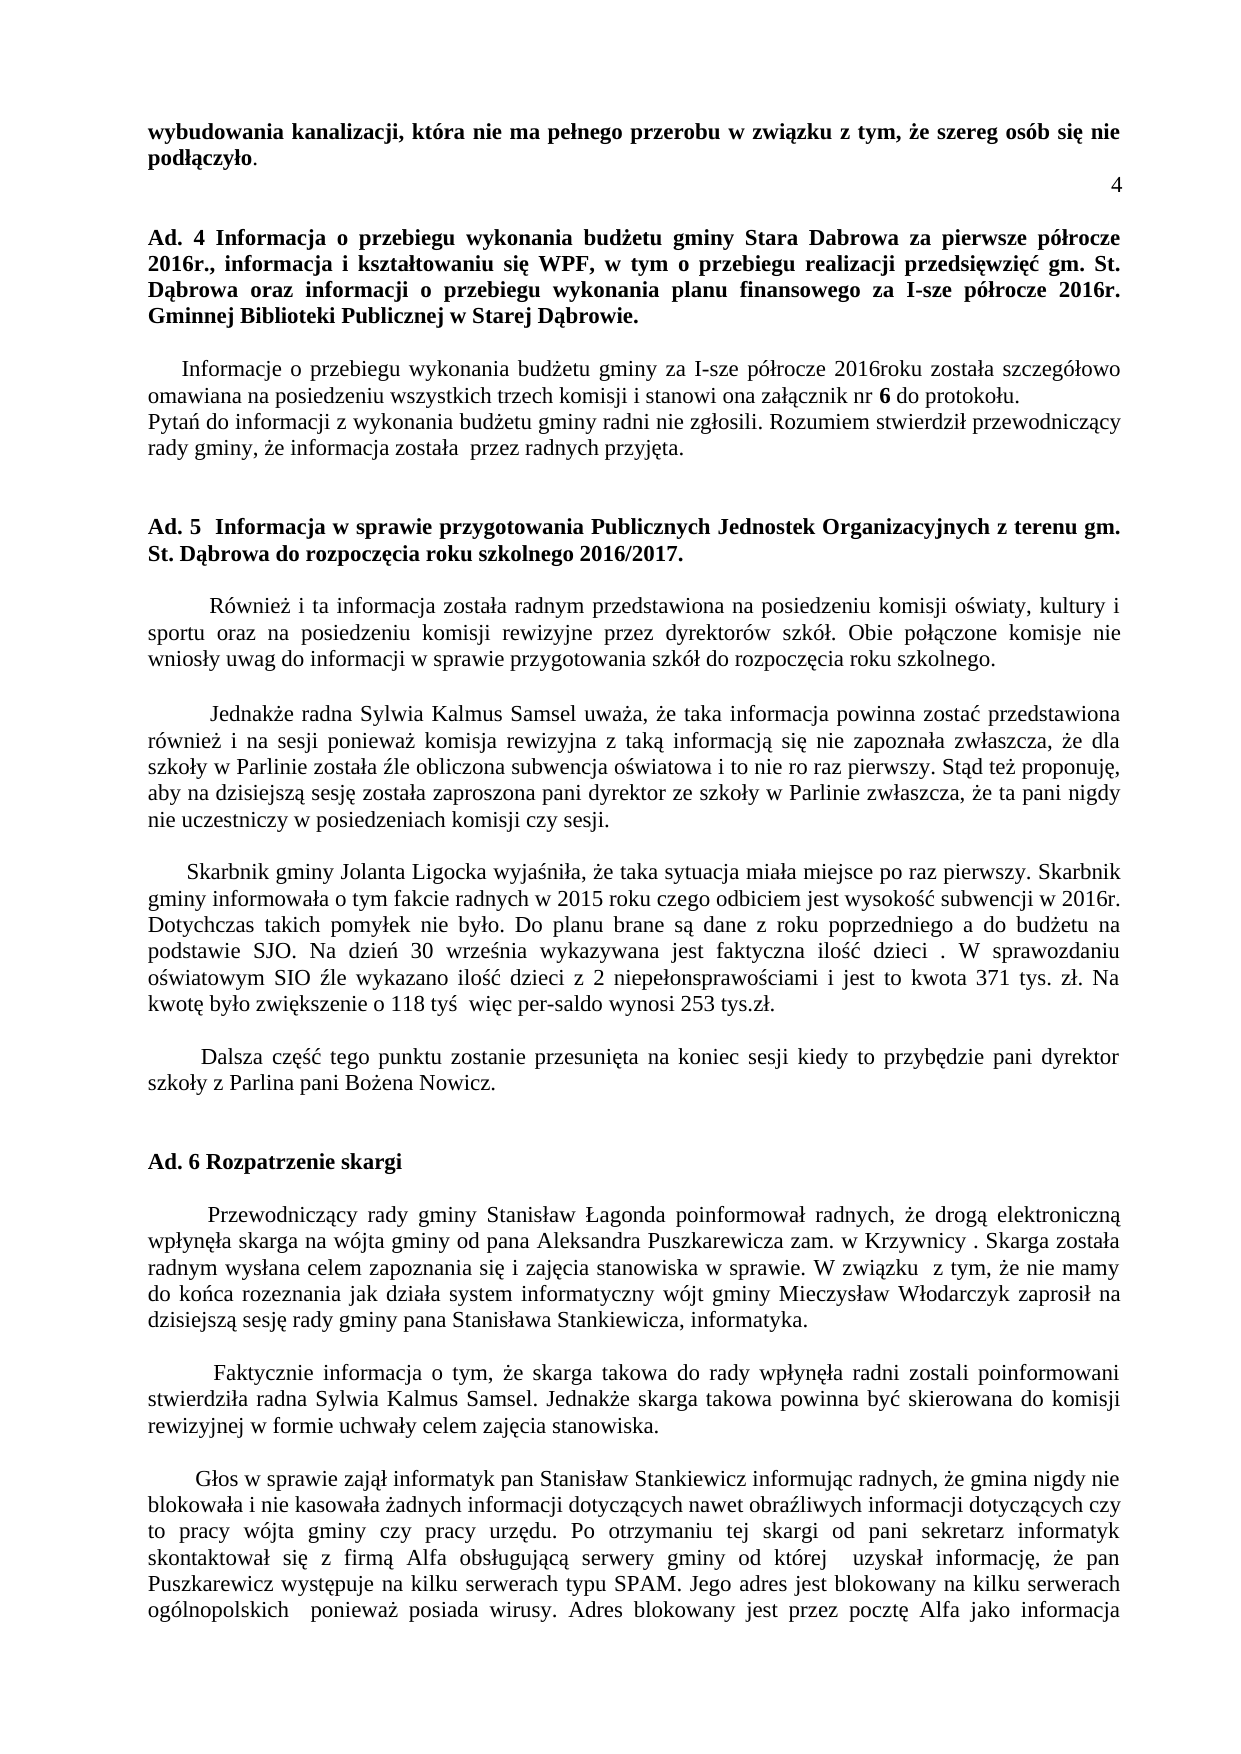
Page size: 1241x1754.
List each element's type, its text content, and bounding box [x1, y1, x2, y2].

text Pytań do informacji z wykonania budżetu gminy radni nie zgłosili. Rozumiem stwierdził przewodniczący rady gminy, że informacja została przez radnych przyjęta. [148, 408, 1122, 461]
text Ad. 5 Informacja w sprawie przygotowania Publicznych Jednostek Organizacyjnych z terenu gm. St. Dąbrowa do rozpoczęcia roku szkolnego 2016/2017. [148, 513, 1122, 566]
text Ad. 4 Informacja o przebiegu wykonania budżetu gminy Stara Dabrowa za pierwsze półrocze 2016r., informacja i kształtowaniu się WPF, w tym o przebiegu realizacji przedsięwzięć gm. St. Dąbrowa oraz informacji o przebiegu wykonania planu finansowego za I-sze półrocze 2016r. Gminnej Biblioteki Publicznej w Starej Dąbrowie. [148, 223, 1122, 329]
text Informacje o przebiegu wykonania budżetu gminy za I-sze półrocze 2016roku została szczegółowo omawiana na posiedzeniu wszystkich trzech komisji i stanowi ona załącznik nr 6 do protokołu. [148, 355, 1122, 408]
text Skarbnik gminy Jolanta Ligocka wyjaśniła, że taka sytuacja miała miejsce po raz pierwszy. Skarbnik gminy informowała o tym fakcie radnych w 2015 roku czego odbiciem jest wysokość subwencji w 2016r. Dotychczas takich pomyłek nie było. Do planu brane są dane z roku poprzedniego a do budżetu na podstawie SJO. Na dzień 30 września wykazywana jest faktyczna ilość dzieci . W sprawozdaniu oświatowym SIO źle wykazano ilość dzieci z 2 niepełonsprawościami i jest to kwota 371 tys. zł. Na kwotę było zwiększenie o 118 tyś więc per-saldo wynosi 253 tys.zł. [148, 858, 1122, 1017]
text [148, 118, 1122, 171]
text 4 [148, 171, 1122, 197]
text Dalsza część tego punktu zostanie przesunięta na koniec sesji kiedy to przybędzie pani dyrektor szkoły z Parlina pani Bożena Nowicz. [148, 1043, 1122, 1096]
text Również i ta informacja została radnym przedstawiona na posiedzeniu komisji oświaty, kultury i sportu oraz na posiedzeniu komisji rewizyjne przez dyrektorów szkół. Obie połączone komisje nie wniosły uwag do informacji w sprawie przygotowania szkół do rozpoczęcia roku szkolnego. [148, 592, 1122, 672]
text Faktycznie informacja o tym, że skarga takowa do rady wpłynęła radni zostali poinformowani stwierdziła radna Sylwia Kalmus Samsel. Jednakże skarga takowa powinna być skierowana do komisji rewizyjnej w formie uchwały celem zajęcia stanowiska. [148, 1359, 1122, 1438]
text Przewodniczący rady gminy Stanisław Łagonda poinformował radnych, że drogą elektroniczną wpłynęła skarga na wójta gminy od pana Aleksandra Puszkarewicza zam. w Krzywnicy . Skarga została radnym wysłana celem zapoznania się i zajęcia stanowiska w sprawie. W związku z tym, że nie mamy do końca rozeznania jak działa system informatyczny wójt gminy Mieczysław Włodarczyk zaprosił na dzisiejszą sesję rady gminy pana Stanisława Stankiewicza, informatyka. [148, 1201, 1122, 1333]
text Jednakże radna Sylwia Kalmus Samsel uważa, że taka informacja powinna zostać przedstawiona również i na sesji ponieważ komisja rewizyjna z taką informacją się nie zapoznała zwłaszcza, że dla szkoły w Parlinie została źle obliczona subwencja oświatowa i to nie ro raz pierwszy. Stąd też proponuję, aby na dzisiejszą sesję została zaproszona pani dyrektor ze szkoły w Parlinie zwłaszcza, że ta pani nigdy nie uczestniczy w posiedzeniach komisji czy sesji. [148, 700, 1122, 832]
text Ad. 6 Rozpatrzenie skargi [148, 1148, 1122, 1175]
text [148, 1464, 1122, 1623]
